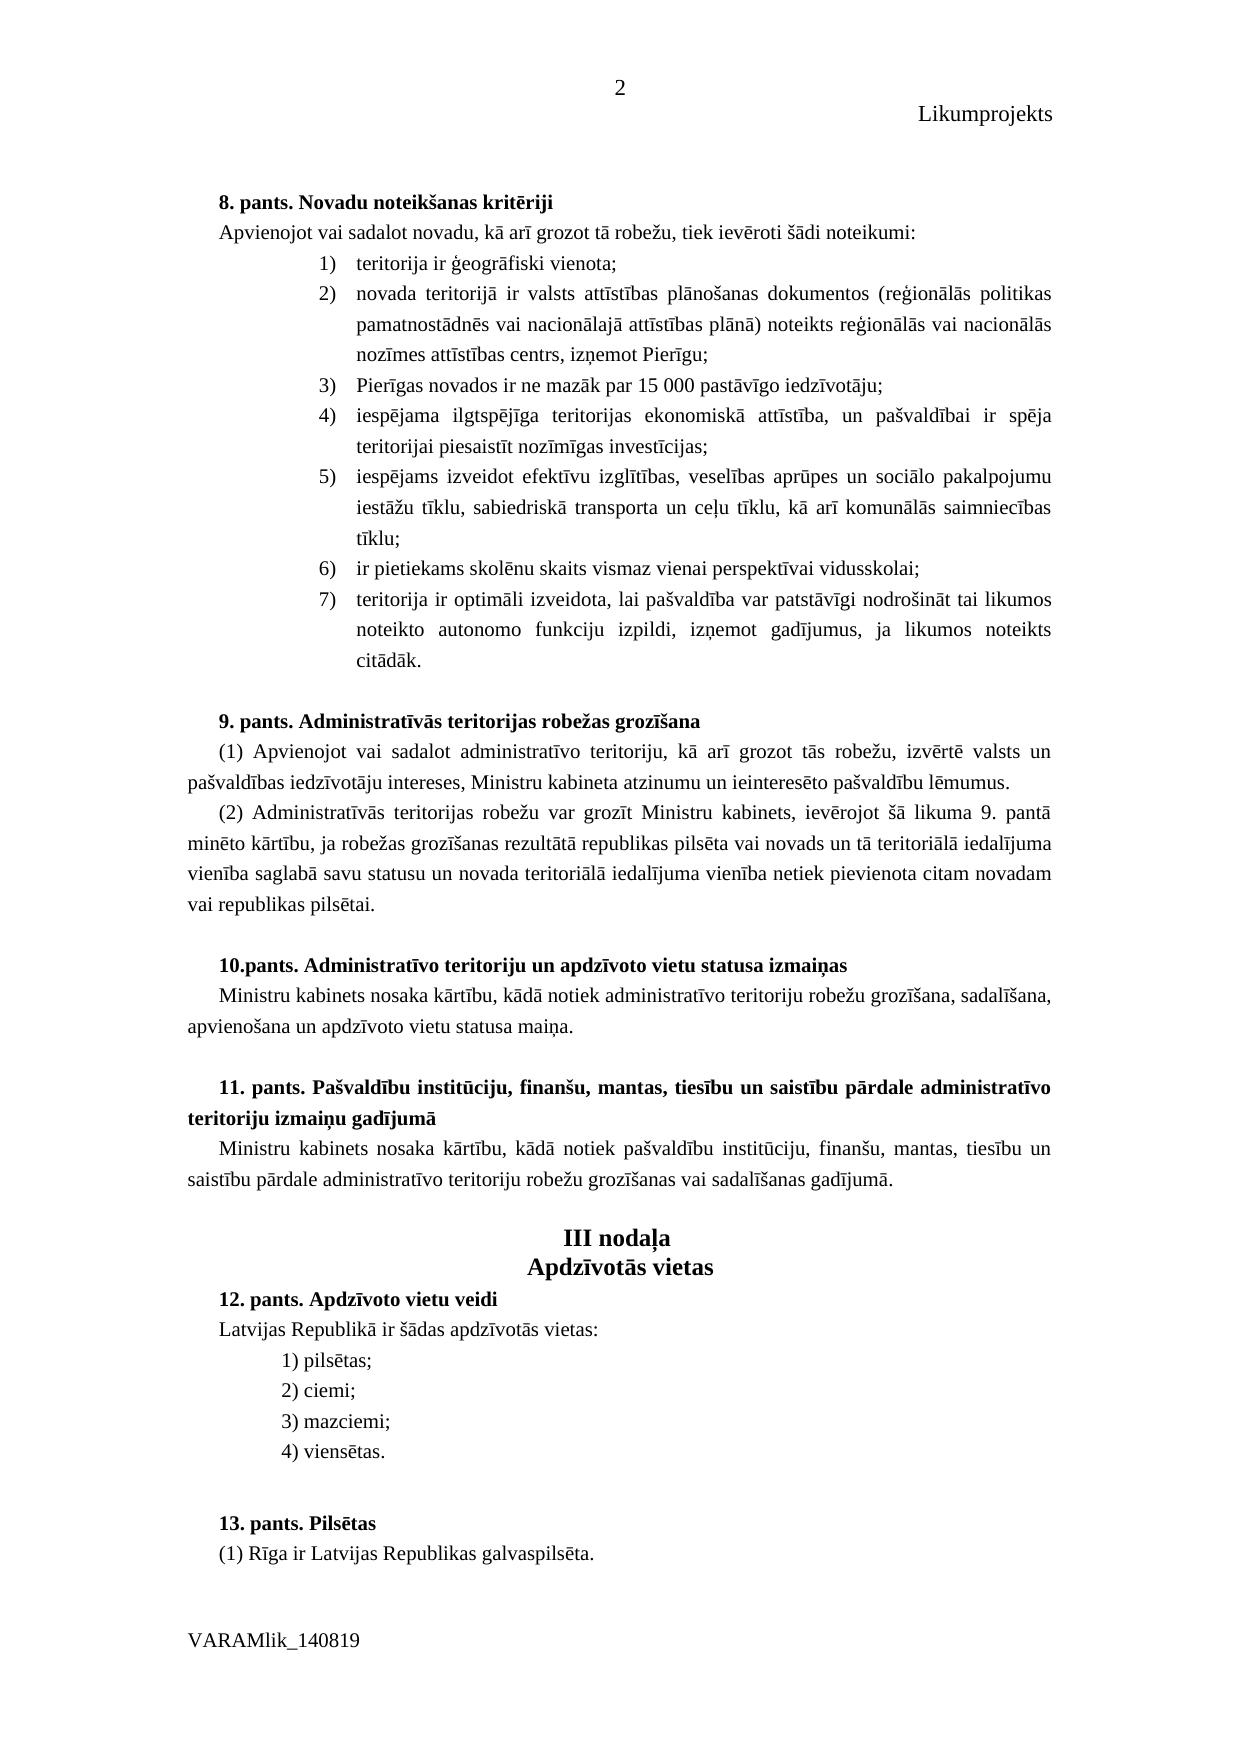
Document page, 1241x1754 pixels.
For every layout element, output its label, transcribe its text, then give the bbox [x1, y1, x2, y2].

list teritorija ir ģeogrāfiski vienota; [319, 244, 1053, 275]
list teritorija ir optimāli izveidota, lai pašvaldība var patstāvīgi nodrošināt tai likumos noteikto autonomo funkciju izpildi, izņemot gadījumus, ja likumos noteikts citādāk. [319, 580, 1053, 672]
text 12. pants. Apdzīvoto vietu veidi [187, 1280, 1053, 1311]
text (1) Apvienojot vai sadalot administratīvo teritoriju, kā arī grozot tās robežu, izvērtē valsts un pašvaldības iedzīvotāju intereses, Ministru kabineta atzinumu un ieinteresēto pašvaldību lēmumus. [187, 733, 1053, 794]
text Apvienojot vai sadalot novadu, kā arī grozot tā robežu, tiek ievēroti šādi noteikumi: [187, 214, 1053, 244]
list iespējams izveidot efektīvu izglītības, veselības aprūpes un sociālo pakalpojumu iestāžu tīklu, sabiedriskā transporta un ceļu tīklu, kā arī komunālās saimniecības tīklu; [319, 458, 1053, 549]
text (2) Administratīvās teritorijas robežu var grozīt Ministru kabinets, ievērojot šā likuma 9. pantā minēto kārtību, ja robežas grozīšanas rezultātā republikas pilsēta vai novads un tā teritoriālā iedalījuma vienība saglabā savu statusu un novada teritoriālā iedalījuma vienība netiek pievienota citam novadam vai republikas pilsētai. [187, 794, 1053, 916]
text 9. pants. Administratīvās teritorijas robežas grozīšana [187, 702, 1053, 733]
list Pierīgas novados ir ne mazāk par 15 000 pastāvīgo iedzīvotāju; [319, 366, 1053, 397]
text 13. pants. Pilsētas [187, 1504, 1053, 1535]
text 8. pants. Novadu noteikšanas kritēriji [187, 183, 1053, 214]
text (1) Rīga ir Latvijas Republikas galvaspilsēta. [187, 1535, 1053, 1565]
list ir pietiekams skolēnu skaits vismaz vienai perspektīvai vidusskolai; [319, 549, 1053, 580]
list iespējama ilgtspējīga teritorijas ekonomiskā attīstība, un pašvaldībai ir spēja teritorijai piesaistīt nozīmīgas investīcijas; [319, 397, 1053, 458]
list novada teritorijā ir valsts attīstības plānošanas dokumentos (reģionālās politikas pamatnostādnēs vai nacionālajā attīstības plānā) noteikts reģionālās vai nacionālās nozīmes attīstības centrs, izņemot Pierīgu; [319, 275, 1053, 366]
text Ministru kabinets nosaka kārtību, kādā notiek pašvaldību institūciju, finanšu, mantas, tiesību un saistību pārdale administratīvo teritoriju robežu grozīšanas vai sadalīšanas gadījumā. [187, 1129, 1053, 1191]
text 2) ciemi; [250, 1372, 1053, 1402]
text 4) viensētas. [250, 1433, 1053, 1463]
text 1) pilsētas; [250, 1341, 1053, 1372]
text 3) mazciemi; [250, 1402, 1053, 1433]
text Latvijas Republikā ir šādas apdzīvotās vietas: [187, 1311, 1053, 1341]
text Ministru kabinets nosaka kārtību, kādā notiek administratīvo teritoriju robežu grozīšana, sadalīšana, apvienošana un apdzīvoto vietu statusa maiņa. [187, 977, 1053, 1038]
text 10.pants. Administratīvo teritoriju un apdzīvoto vietu statusa izmaiņas [187, 946, 1053, 977]
text 11. pants. Pašvaldību institūciju, finanšu, mantas, tiesību un saistību pārdale administratīvo teritoriju izmaiņu gadījumā [187, 1068, 1053, 1129]
text III nodaļa Apdzīvotās vietas [187, 1223, 1053, 1280]
